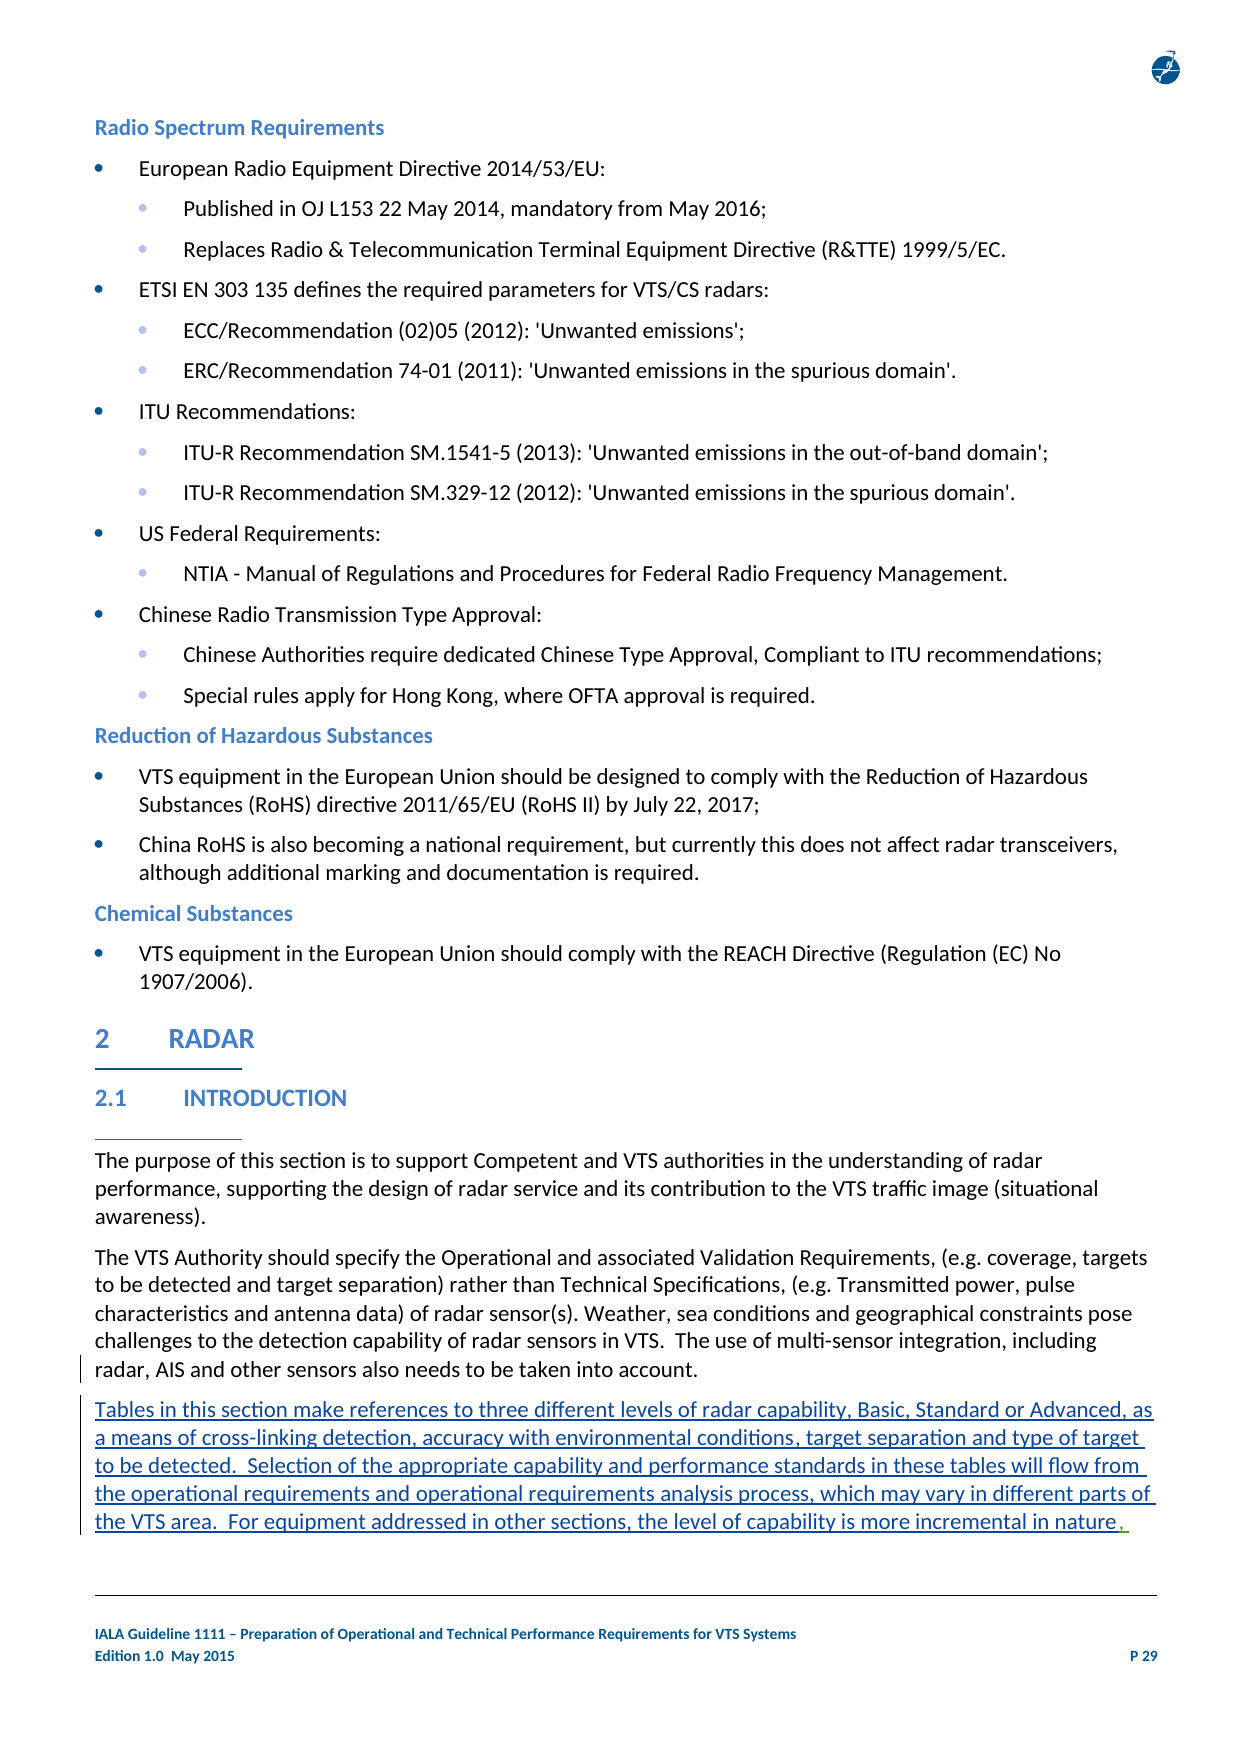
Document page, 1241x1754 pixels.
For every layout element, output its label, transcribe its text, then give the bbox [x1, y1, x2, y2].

text The VTS Authority should specify the Operational and associated Validation Requirements, (e.g. coverage, targets to be detected and target separation) rather than Technical Specifications, (e.g. Transmitted power, pulse characteristics and antenna data) of radar sensor(s). Weather, sea conditions and geographical constraints pose challenges to the detection capability of radar sensors in VTS. The use of multi-sensor integration, including radar, AIS and other sensors also needs to be taken into account. [94, 1243, 1157, 1383]
text ERC/Recommendation 74-01 (2011): 'Unwanted emissions in the spurious domain'. [139, 357, 1157, 385]
picture [1120, 0, 1239, 119]
text Reduction of Hazardous Substances [94, 721, 1157, 749]
subtitle RADAR [94, 1021, 1157, 1056]
text ITU-R Recommendation SM.329-12 (2012): 'Unwanted emissions in the spurious domain'. [139, 478, 1157, 506]
text China RoHS is also becoming a national requirement, but currently this does not affect radar transceivers, although additional marking and documentation is required. [94, 830, 1157, 886]
text Replaces Radio & Telecommunication Terminal Equipment Directive (R&TTE) 1999/5/EC. [139, 235, 1157, 263]
text Special rules apply for Hong Kong, where OFTA approval is required. [139, 681, 1157, 709]
text Published in OJ L153 22 May 2014, mandatory from May 2016; [139, 194, 1157, 223]
text The purpose of this section is to support Competent and VTS authorities in the understanding of radar performance, supporting the design of radar service and its contribution to the VTS traffic image (situational awareness). [94, 1146, 1157, 1230]
text Chinese Authorities require dedicated Chinese Type Approval, Compliant to ITU recommendations; [139, 640, 1157, 668]
text Radio Spectrum Requirements [94, 113, 1157, 142]
text ECC/Recommendation (02)05 (2012): 'Unwanted emissions'; [139, 316, 1157, 344]
text ITU-R Recommendation SM.1541-5 (2013): 'Unwanted emissions in the out-of-band domain'; [139, 438, 1157, 466]
subtitle Introduction [94, 1082, 1157, 1113]
text US Federal Requirements: [94, 519, 1157, 547]
text ITU Recommendations: [94, 397, 1157, 425]
text NTIA - Manual of Regulations and Procedures for Federal Radio Frequency Management. [139, 559, 1157, 587]
text ETSI EN 303 135 defines the required parameters for VTS/CS radars: [94, 276, 1157, 304]
text VTS equipment in the European Union should be designed to comply with the Reduction of Hazardous Substances (RoHS) directive 2011/65/EU (RoHS II) by July 22, 2017; [94, 762, 1157, 818]
text European Radio Equipment Directive 2014/53/EU: [94, 154, 1157, 182]
text Chinese Radio Transmission Type Approval: [94, 600, 1157, 628]
text VTS equipment in the European Union should comply with the REACH Directive (Regulation (EC) No 1907/2006). [94, 939, 1157, 996]
text Chemical Substances [94, 899, 1157, 927]
